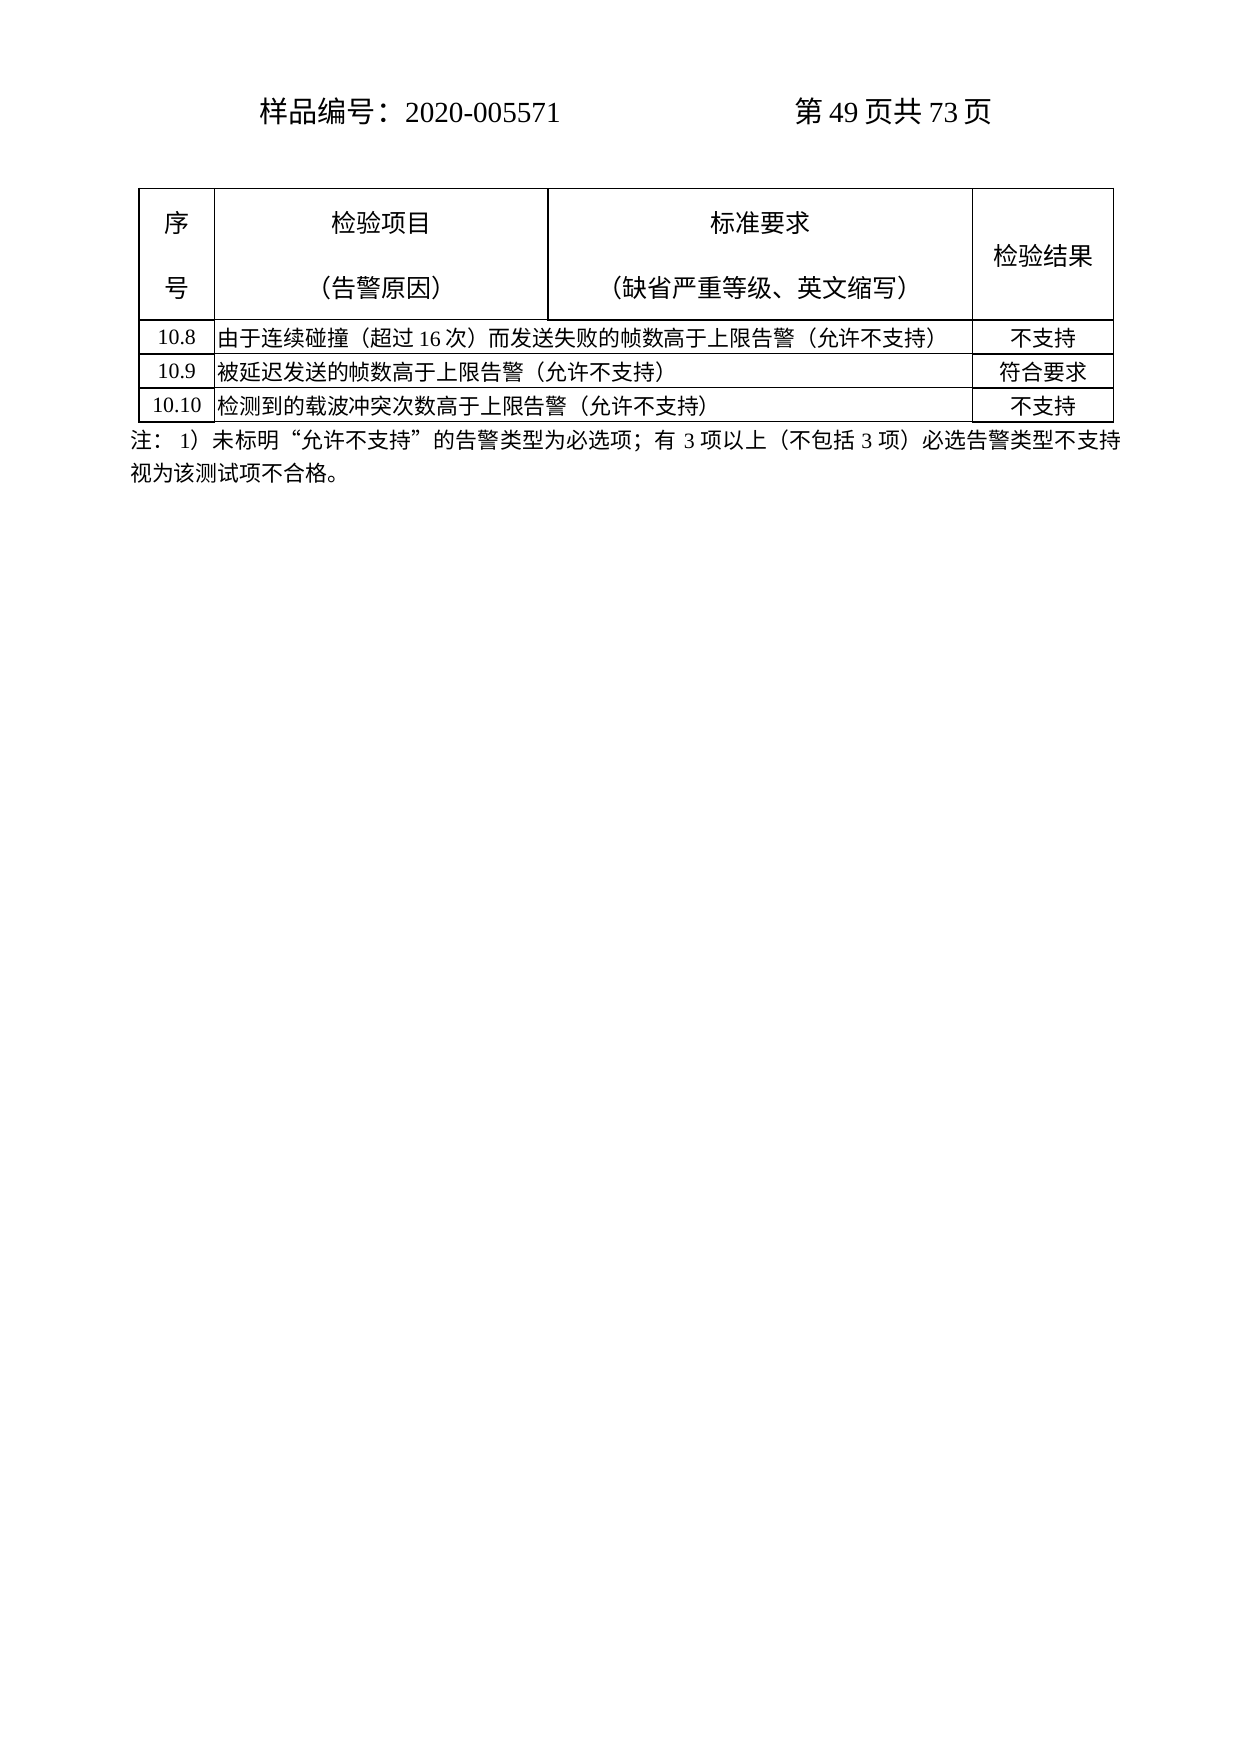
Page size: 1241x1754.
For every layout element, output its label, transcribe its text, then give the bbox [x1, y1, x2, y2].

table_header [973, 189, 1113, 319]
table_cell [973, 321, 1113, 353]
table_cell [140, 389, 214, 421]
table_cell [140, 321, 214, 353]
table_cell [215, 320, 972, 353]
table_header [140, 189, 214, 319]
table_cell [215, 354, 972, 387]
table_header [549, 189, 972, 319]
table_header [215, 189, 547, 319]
text 注： 1）未标明“允许不支持”的告警类型为必选项；有 3 项以上（不包括 3 项）必选告警类型不支持视为该测试项不合格。 [130, 423, 1122, 488]
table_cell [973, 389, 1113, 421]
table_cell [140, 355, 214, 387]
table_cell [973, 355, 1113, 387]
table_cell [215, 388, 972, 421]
